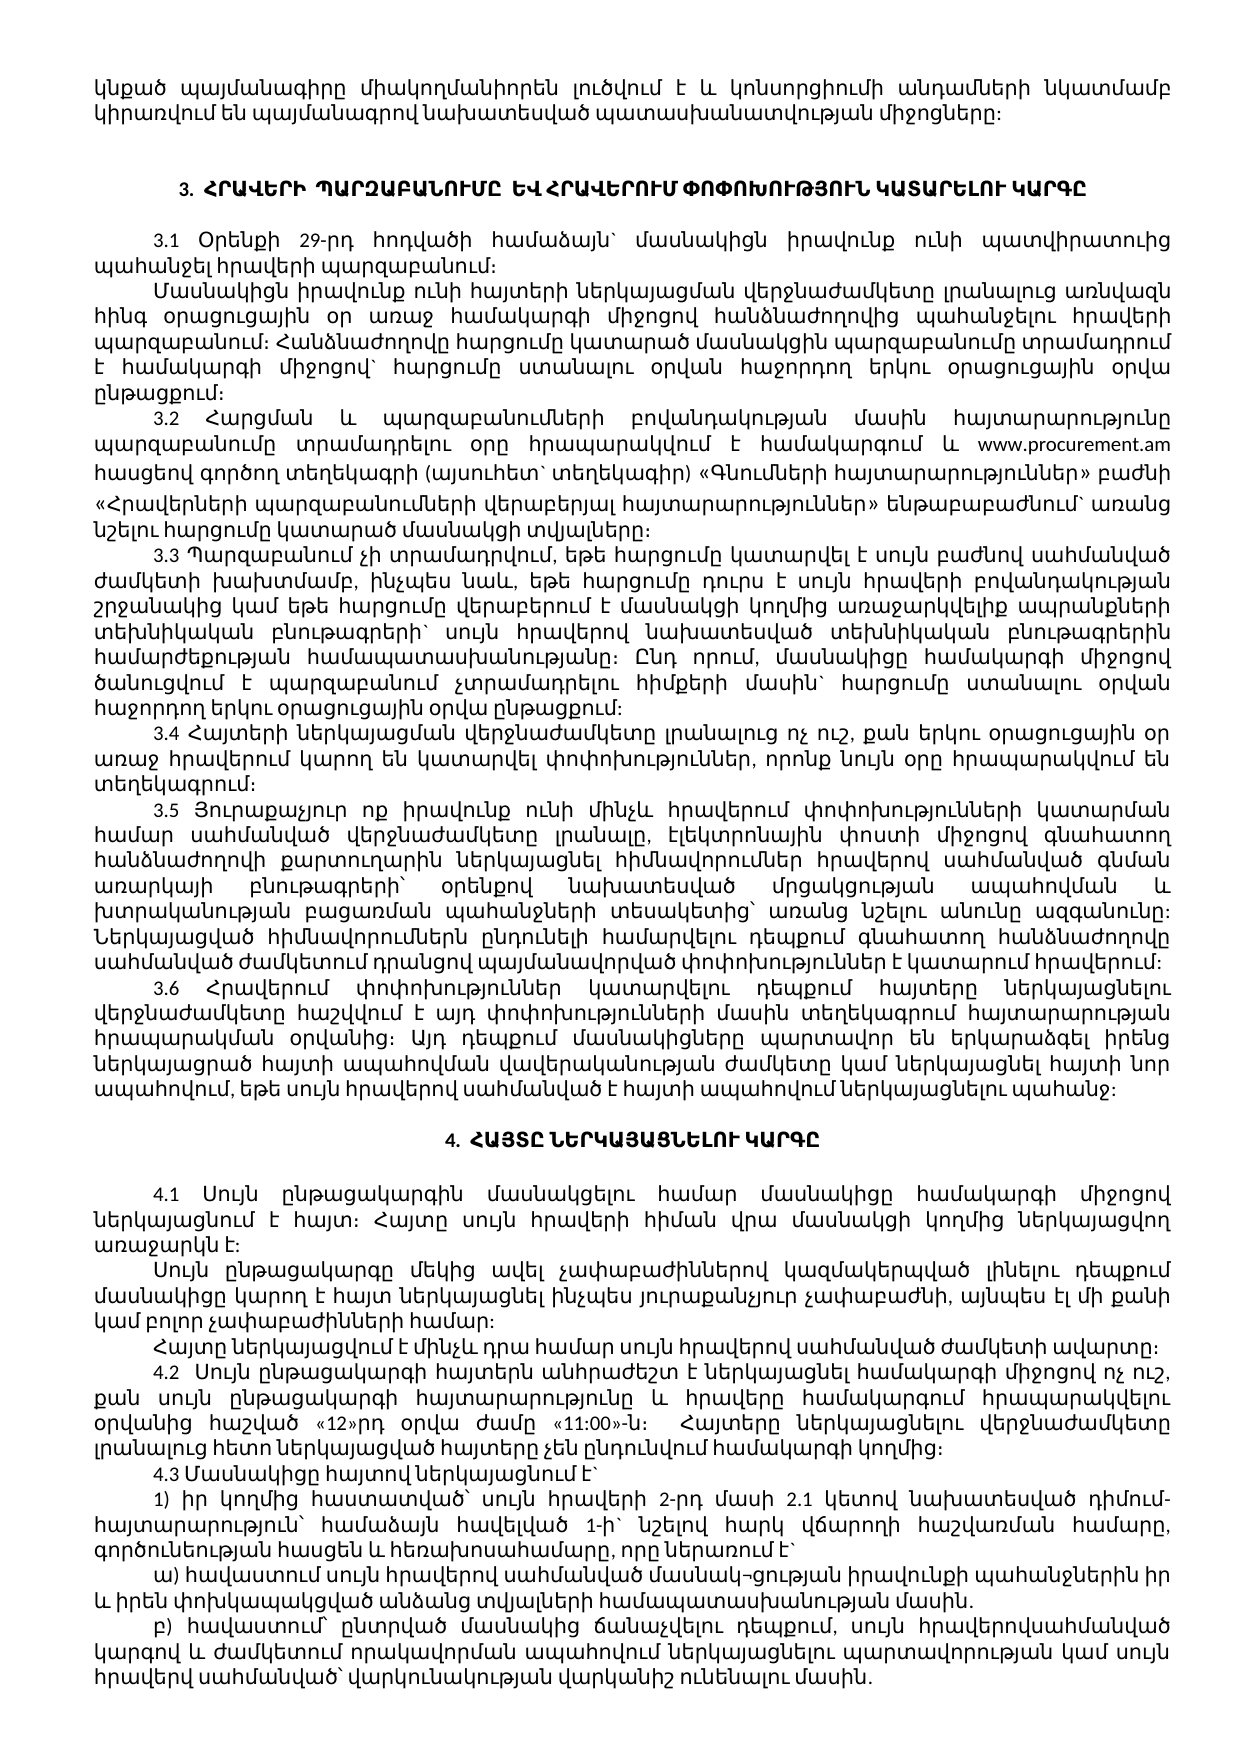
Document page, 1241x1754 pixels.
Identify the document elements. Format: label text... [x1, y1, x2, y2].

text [94, 75, 1171, 126]
text 4. ՀԱՅՏԸ ՆԵՐԿԱՅԱՑՆԵԼՈՒ ԿԱՐԳԸ [94, 1127, 1171, 1153]
text Հայտը ներկայացվում է մինչև դրա համար սույն հրավերով սահմանված ժամկետի ավարտը։ [94, 1334, 1171, 1359]
text 1) իր կողմից հաստատված՝ սույն հրավերի 2-րդ մասի 2.1 կետով նախատեսված դիմում-հայտարարություն՝ համաձայն հավելված 1-ի` նշելով հարկ վճարողի հաշվառման համարը, գործունեության հասցեն և հեռախոսահամարը, որը ներառում է` [94, 1486, 1171, 1563]
text 3.2 Հարցման և պարզաբանումների բովանդակության մասին հայտարարությունը պարզաբանումը տրամադրելու օրը հրապարակվում է համակարգում և www.procurement.am հասցեով գործող տեղեկագրի (այսուհետ` տեղեկագիր) «Գնումների հայտարարություններ» բաժնի «Հրավերների պարզաբանումների վերաբերյալ հայտարարություններ» ենթաբաբաժնում` առանց նշելու հարցումը կատարած մասնակցի տվյալները։ [94, 405, 1171, 543]
text Մասնակիցն իրավունք ունի հայտերի ներկայացման վերջնաժամկետը լրանալուց առնվազն հինգ օրացուցային օր առաջ համակարգի միջոցով հանձնաժողովից պահանջելու հրավերի պարզաբանում։ Հանձնաժողովը հարցումը կատարած մասնակցին պարզաբանումը տրամադրում է համակարգի միջոցով` հարցումը ստանալու օրվան հաջորդող երկու օրացուցային օրվա ընթացքում։ [94, 278, 1171, 405]
text 3.3 Պարզաբանում չի տրամադրվում, եթե հարցումը կատարվել է սույն բաժնով սահմանված ժամկետի խախտմամբ, ինչպես նաև, եթե հարցումը դուրս է սույն հրավերի բովանդակության շրջանակից կամ եթե հարցումը վերաբերում է մասնակցի կողմից առաջարկվելիք ապրանքների տեխնիկական բնութագրերի` սույն հրավերով նախատեսված տեխնիկական բնութագրերին համարժեքության համապատասխանությանը։ Ընդ որում, մասնակիցը համակարգի միջոցով ծանուցվում է պարզաբանում չտրամադրելու հիմքերի մասին` հարցումը ստանալու օրվան հաջորդող երկու օրացուցային օրվա ընթացքում: [94, 543, 1171, 721]
text բ) հավաստում՝ ընտրված մասնակից ճանաչվելու դեպքում, սույն հրավերովսահմանված կարգով և ժամկետում որակավորման ապահովում ներկայացնելու պարտավորության կամ սույն հրավերվ սահմանված՝ վարկունակության վարկանիշ ունենալու մասին. [94, 1613, 1171, 1690]
text 3.4 Հայտերի ներկայացման վերջնաժամկետը լրանալուց ոչ ուշ, քան երկու օրացուցային օր առաջ հրավերում կարող են կատարվել փոփոխություններ, որոնք նույն օրը հրապարակվում են տեղեկագրում։ [94, 721, 1171, 797]
text 4.1 Սույն ընթացակարգին մասնակցելու համար մասնակիցը համակարգի միջոցով ներկայացնում է հայտ։ Հայտը սույն հրավերի հիման վրա մասնակցի կողմից ներկայացվող առաջարկն է: [94, 1181, 1171, 1258]
text Սույն ընթացակարգը մեկից ավել չափաբաժիններով կազմակերպված լինելու դեպքում մասնակիցը կարող է հայտ ներկայացնել ինչպես յուրաքանչյուր չափաբաժնի, այնպես էլ մի քանի կամ բոլոր չափաբաժինների համար: [94, 1258, 1171, 1334]
text 3.5 Յուրաքաչյուր ոք իրավունք ունի մինչև հրավերում փոփոխությունների կատարման համար սահմանված վերջնաժամկետը լրանալը, էլեկտրոնային փոստի միջոցով գնահատող հանձնաժողովի քարտուղարին ներկայացնել հիմնավորումներ հրավերով սահմանված գնման առարկայի բնութագրերի՝ օրենքով նախատեսված մրցակցության ապահովման և խտրականության բացառման պահանջների տեսակետից՝ առանց նշելու անունը ազգանունը: Ներկայացված հիմնավորումներն ընդունելի համարվելու դեպքում գնահատող հանձնաժողովը սահմանված ժամկետում դրանցով պայմանավորված փոփոխություններ է կատարում հրավերում: [94, 797, 1171, 975]
text 3.1 Օրենքի 29-րդ հոդվածի համաձայն` մասնակիցն իրավունք ունի պատվիրատուից պահանջել հրավերի պարզաբանում։ [94, 227, 1171, 278]
text 3.6 Հրավերում փոփոխություններ կատարվելու դեպքում հայտերը ներկայացնելու վերջնաժամկետը հաշվվում է այդ փոփոխությունների մասին տեղեկագրում հայտարարության հրապարակման օրվանից։ Այդ դեպքում մասնակիցները պարտավոր են երկարաձգել իրենց ներկայացրած հայտի ապահովման վավերականության ժամկետը կամ ներկայացնել հայտի նոր ապահովում, եթե սույն հրավերով սահմանված է հայտի ապահովում ներկայացնելու պահանջ: [94, 975, 1171, 1102]
text 3. ՀՐԱՎԵՐԻ ՊԱՐԶԱԲԱՆՈՒՄԸ ԵՎ ՀՐԱՎԵՐՈՒՄ ՓՈՓՈԽՈՒԹՅՈՒՆ ԿԱՏԱՐԵԼՈՒ ԿԱՐԳԸ [94, 177, 1171, 202]
text 4.3 Մասնակիցը հայտով ներկայացնում է` [94, 1461, 1171, 1486]
text ա) հավաստում սույն հրավերով սահմանված մասնակ¬ցության իրավունքի պահանջներին իր և իրեն փոխկապակցված անձանց տվյալների համապատասխանության մասին. [94, 1563, 1171, 1613]
text 4.2 Սույն ընթացակարգի հայտերն անհրաժեշտ է ներկայացնել համակարգի միջոցով ոչ ուշ, քան սույն ընթացակարգի հայտարարությունը և հրավերը համակարգում հրապարակվելու օրվանից հաշված «12»րդ օրվա ժամը «11:00»-ն։ Հայտերը ներկայացնելու վերջնաժամկետը լրանալուց հետո ներկայացված հայտերը չեն ընդունվում համակարգի կողմից։ [94, 1359, 1171, 1461]
